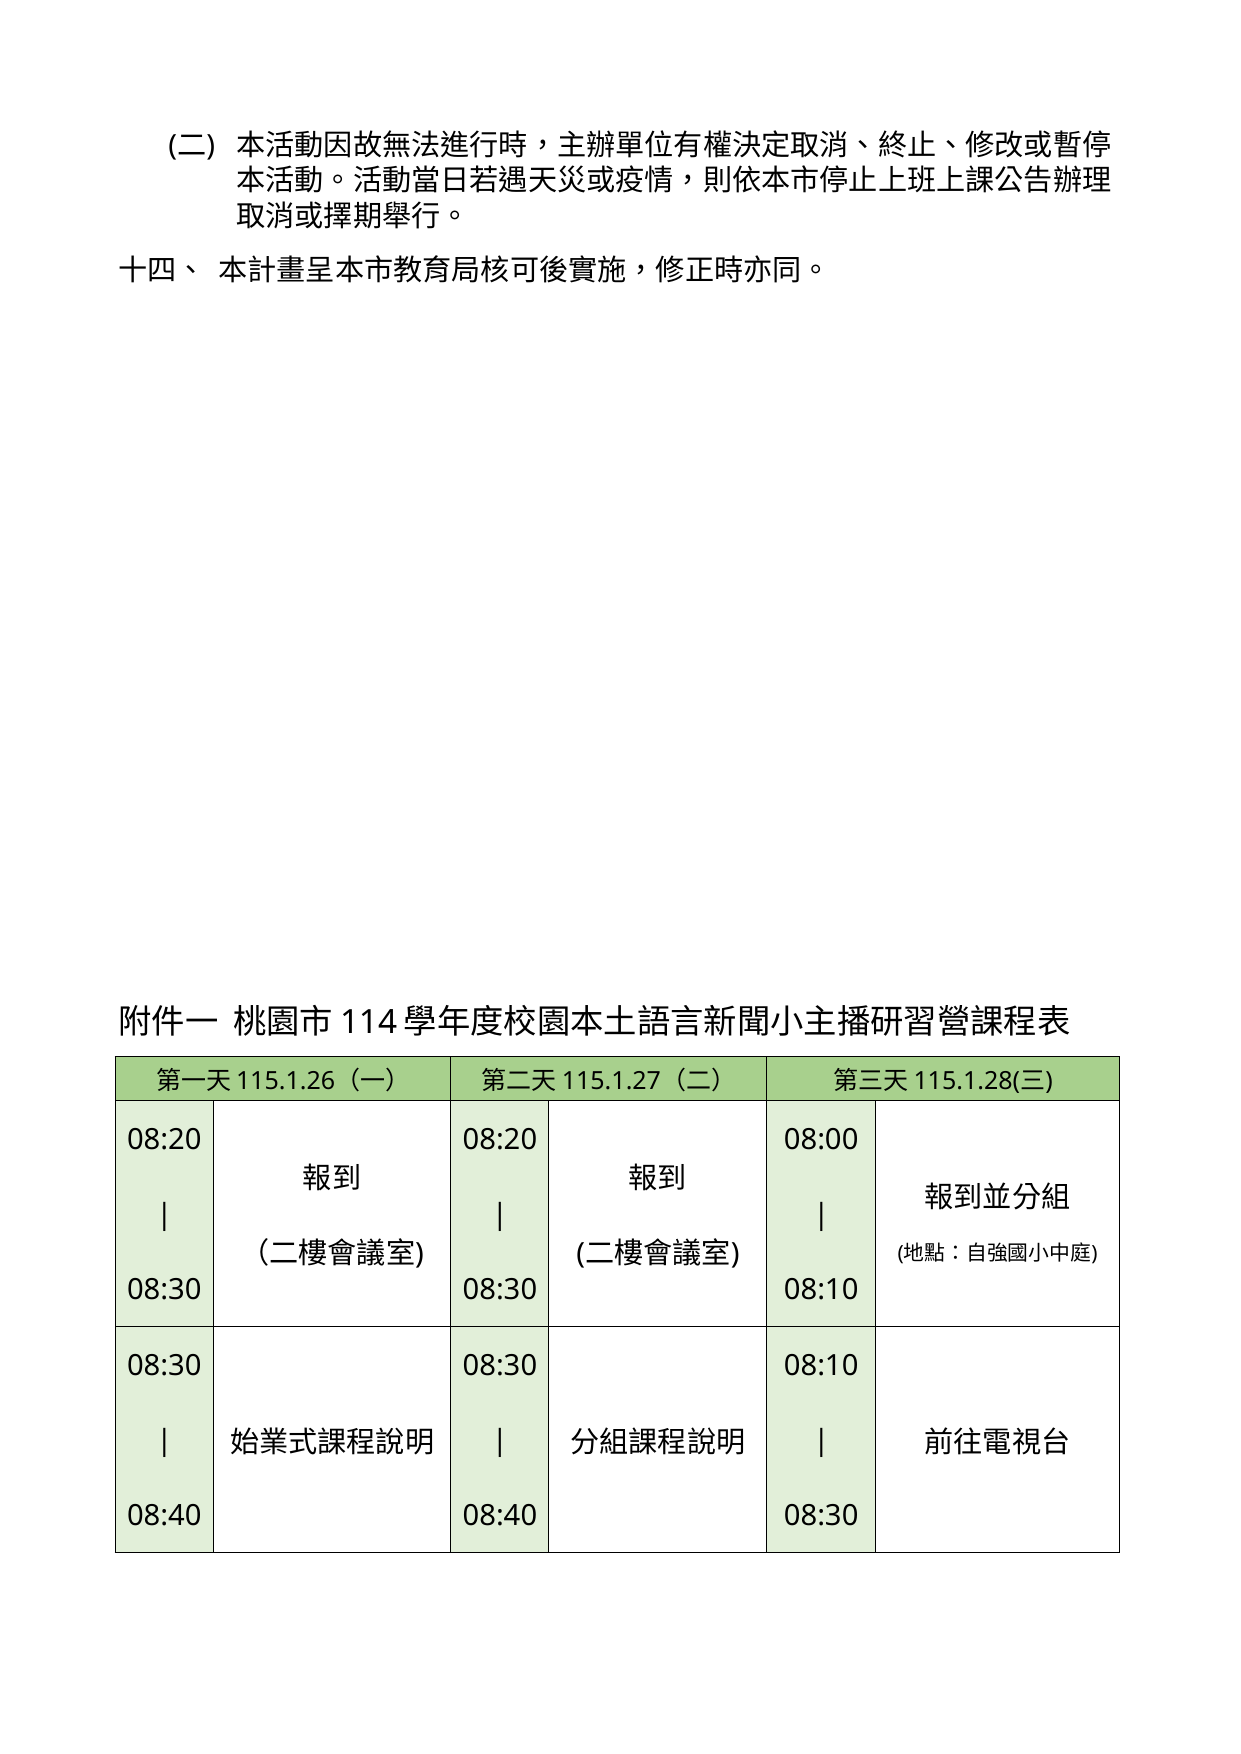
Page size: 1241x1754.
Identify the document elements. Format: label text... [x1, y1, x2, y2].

list 本活動因故無法進行時，主辦單位有權決定取消、終止、修改或暫停本活動。活動當日若遇天災或疫情，則依本市停止上班上課公告辦理取消或擇期舉行。 [168, 127, 1122, 233]
table_cell 08:20 | 08:30 [116, 1101, 213, 1326]
table_cell 08:20 | 08:30 [451, 1101, 548, 1326]
table_cell 報到 （二樓會議室) [214, 1101, 450, 1326]
table_header 第二天115.1.27（二） [451, 1057, 766, 1100]
table_cell 08:10 | 08:30 [767, 1327, 875, 1552]
text 附件一 桃園市114學年度校園本土語言新聞小主播研習營課程表 [118, 981, 1122, 1056]
table_cell 08:00 | 08:10 [767, 1101, 875, 1326]
table_cell 報到 (二樓會議室) [549, 1101, 766, 1326]
table_cell 08:30 | 08:40 [451, 1327, 548, 1552]
table_cell 前往電視台 [876, 1327, 1119, 1552]
table_header 第三天115.1.28(三) [767, 1057, 1119, 1100]
table_cell 08:30 | 08:40 [116, 1327, 213, 1552]
table_header 第一天115.1.26（一） [116, 1057, 450, 1100]
list 本計畫呈本市教育局核可後實施，修正時亦同。 [118, 252, 1122, 287]
table_cell 始業式課程說明 [214, 1327, 450, 1552]
table_cell 分組課程說明 [549, 1327, 766, 1552]
table_cell 報到並分組 (地點：自強國小中庭) [876, 1101, 1119, 1326]
